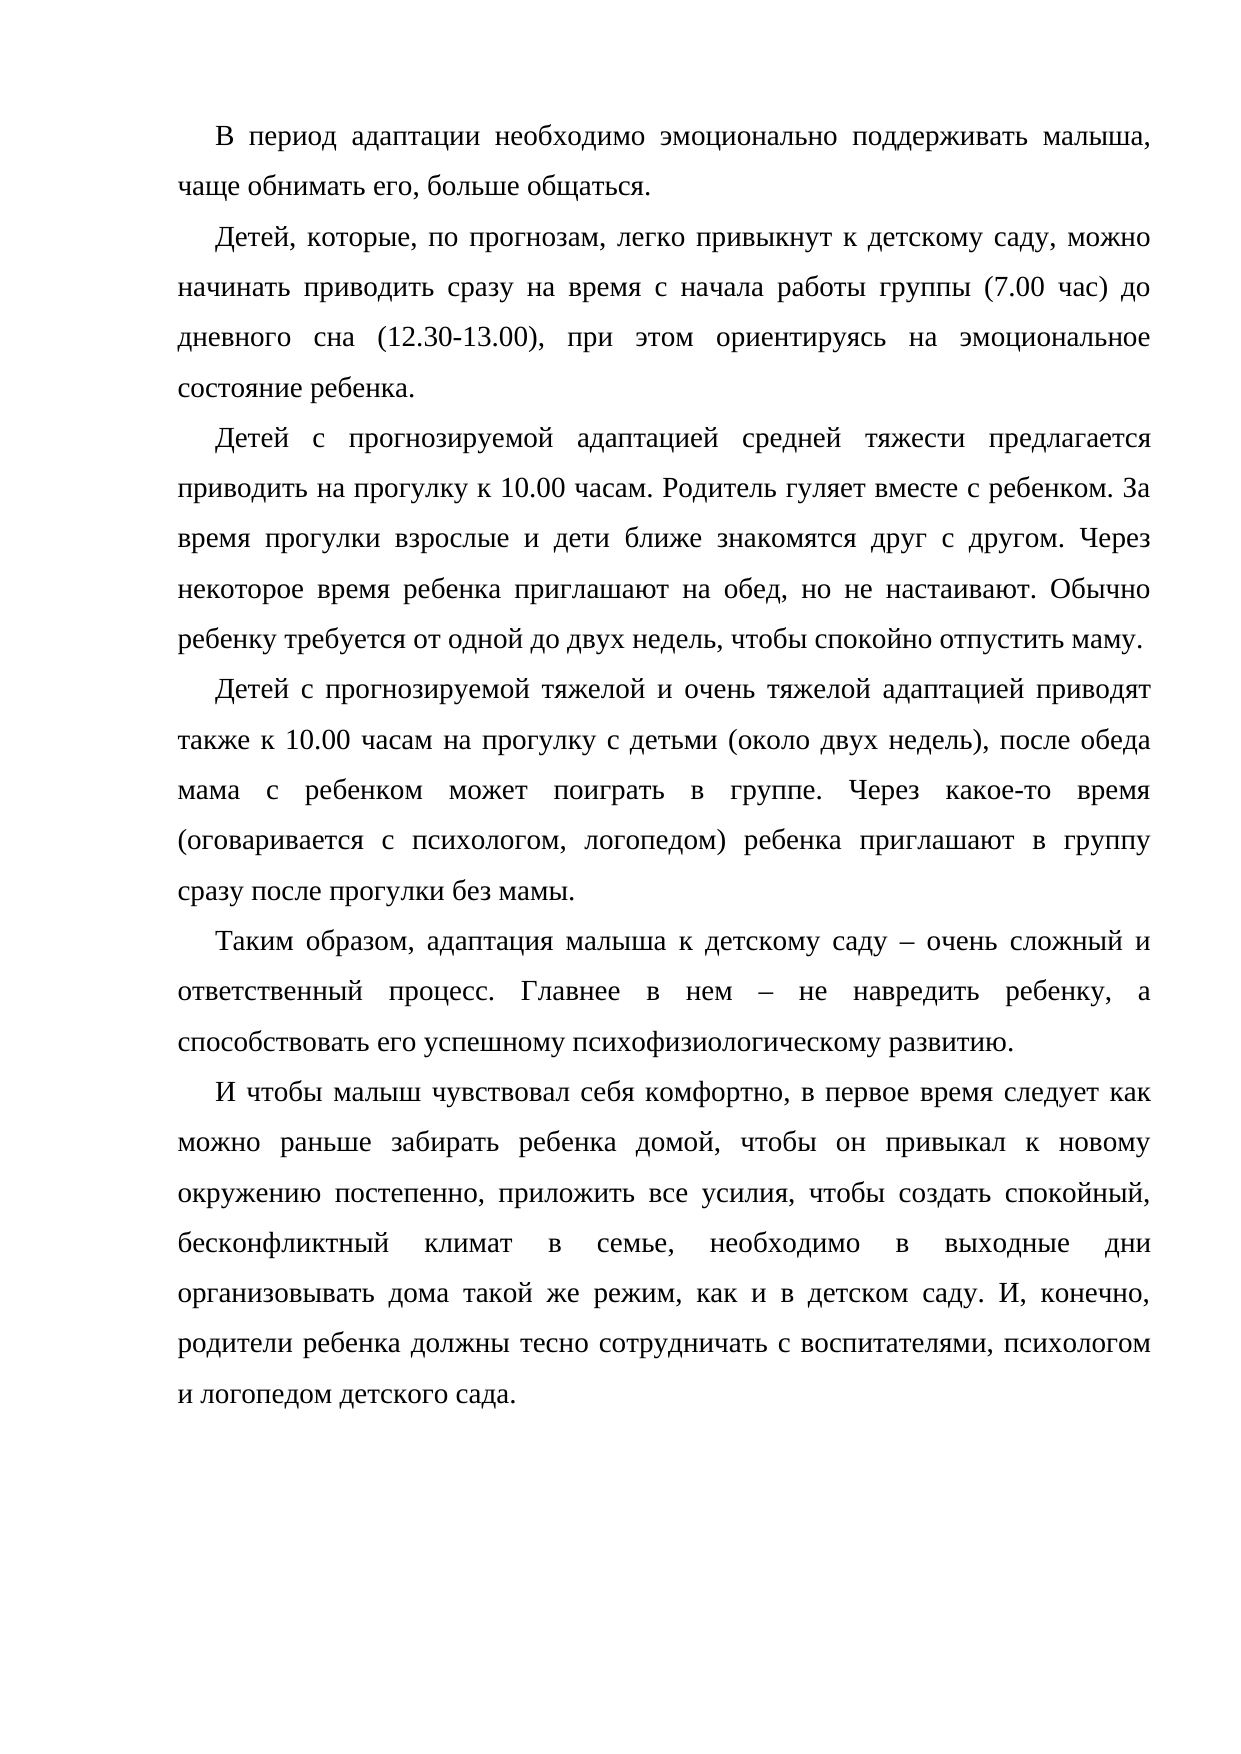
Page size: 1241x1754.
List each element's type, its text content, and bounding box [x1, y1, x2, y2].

text И чтобы малыш чувствовал себя комфортно, в первое время следует как можно раньше забирать ребенка домой, чтобы он привыкал к новому окружению постепенно, приложить все усилия, чтобы создать спокойный, бесконфликтный климат в семье, необходимо в выходные дни организовывать дома такой же режим, как и в детском саду. И, конечно, родители ребенка должны тесно сотрудничать с воспитателями, психологом и логопедом детского сада. [177, 1074, 1152, 1409]
text В период адаптации необходимо эмоционально поддерживать малыша, чаще обнимать его, больше общаться. [177, 118, 1152, 202]
text Таким образом, адаптация малыша к детскому саду – очень сложный и ответственный процесс. Главнее в нем – не навредить ребенку, а способствовать его успешному психофизиологическому развитию. [177, 923, 1152, 1057]
text Детей с прогнозируемой тяжелой и очень тяжелой адаптацией приводят также к 10.00 часам на прогулку с детьми (около двух недель), после обеда мама с ребенком может поиграть в группе. Через какое-то время (оговаривается с психологом, логопедом) ребенка приглашают в группу сразу после прогулки без мамы. [177, 672, 1152, 906]
text Детей, которые, по прогнозам, легко привыкнут к детскому саду, можно начинать приводить сразу на время с начала работы группы (7.00 час) до дневного сна (12.30-13.00), при этом ориентируясь на эмоциональное состояние ребенка. [177, 219, 1152, 403]
text Детей с прогнозируемой адаптацией средней тяжести предлагается приводить на прогулку к 10.00 часам. Родитель гуляет вместе с ребенком. За время прогулки взрослые и дети ближе знакомятся друг с другом. Через некоторое время ребенка приглашают на обед, но не настаивают. Обычно ребенку требуется от одной до двух недель, чтобы спокойно отпустить маму. [177, 420, 1152, 655]
